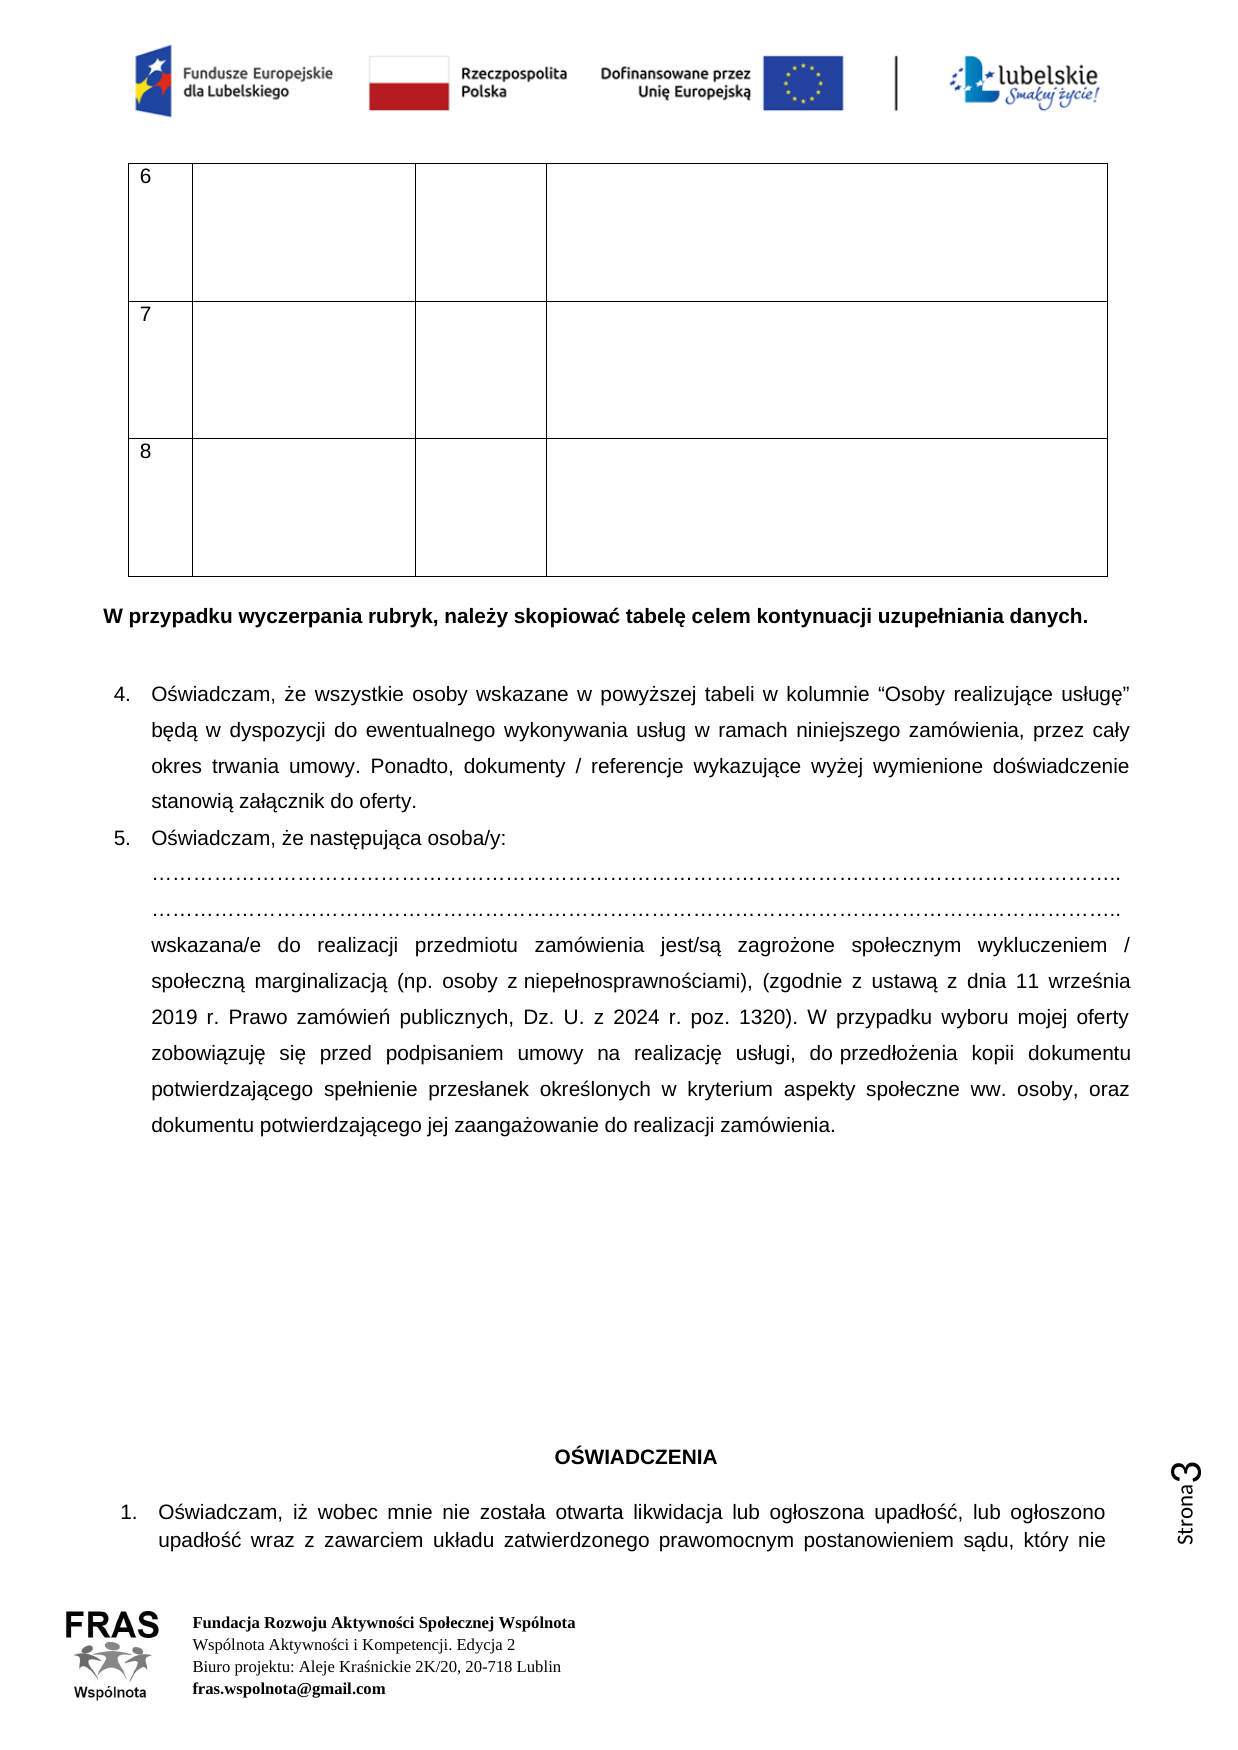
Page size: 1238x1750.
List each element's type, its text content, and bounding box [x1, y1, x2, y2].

table_cell 6 [129, 164, 192, 301]
table_cell [547, 302, 1107, 438]
table_cell [416, 439, 546, 576]
list Oświadczam, że następująca osoba/y: [113, 825, 1131, 849]
table_cell [547, 164, 1107, 301]
table_cell 7 [129, 302, 192, 438]
text W przypadku wyczerpania rubryk, należy skopiować tabelę celem kontynuacji uzupełniania danych. [103, 604, 1131, 628]
table_cell [547, 439, 1107, 576]
text OŚWIADCZENIA [141, 1445, 1131, 1469]
list …………………………………………………………………………………………………………………………..wskazana/e do realizacji przedmiotu zamówienia jest/są zagrożone społecznym wykluczeniem / społeczną marginalizacją (np. osoby z niepełnosprawnościami), (zgodnie z ustawą z dnia 11 września 2019 r. Prawo zamówień publicznych, Dz. U. z 2024 r. poz. 1320). W przypadku wyboru mojej oferty zobowiązuję się przed podpisaniem umowy na realizację usługi, do przedłożenia kopii dokumentu potwierdzającego spełnienie przesłanek określonych w kryterium aspekty społeczne ww. osoby, oraz dokumentu potwierdzającego jej zaangażowanie do realizacji zamówienia. [151, 897, 1131, 1137]
table_cell [193, 164, 415, 301]
table_cell 8 [129, 439, 192, 576]
table_cell [193, 302, 415, 438]
table_cell [416, 164, 546, 301]
list ………………………………………………………………………………………………………………………….. [151, 861, 1131, 885]
list Oświadczam, że wszystkie osoby wskazane w powyższej tabeli w kolumnie “Osoby realizujące usługę” będą w dyspozycji do ewentualnego wykonywania usług w ramach niniejszego zamówienia, przez cały okres trwania umowy. Ponadto, dokumenty / referencje wykazujące wyżej wymienione doświadczenie stanowią załącznik do oferty. [113, 682, 1131, 813]
picture [126, 36, 1103, 124]
picture [52, 1603, 168, 1701]
table_cell [416, 302, 546, 438]
table_cell [193, 439, 415, 576]
